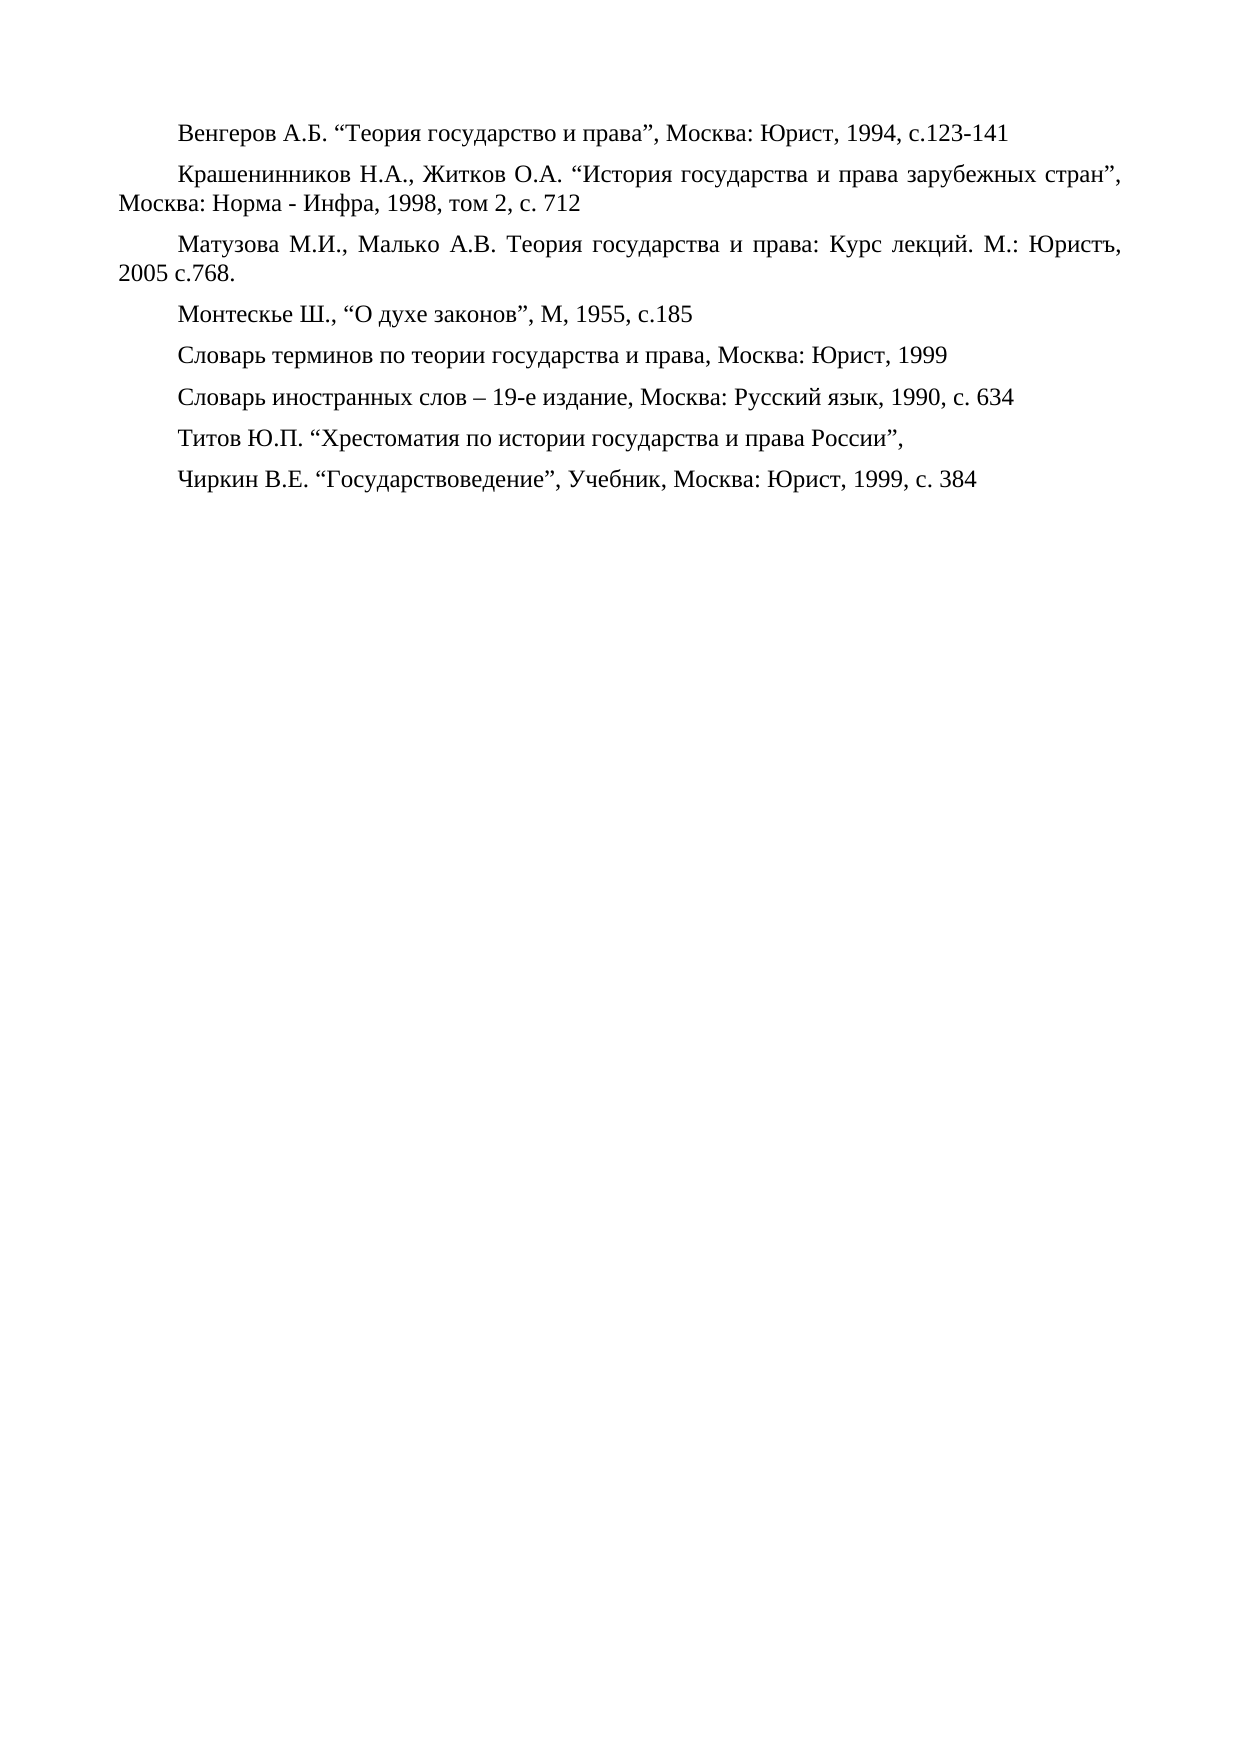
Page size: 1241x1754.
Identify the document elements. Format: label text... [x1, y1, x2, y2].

text Матузова М.И., Малько А.В. Теория государства и права: Курс лекций. М.: Юристъ, 2005 с.768. [118, 229, 1122, 287]
text Словарь иностранных слов – 19-е издание, Москва: Русский язык, 1990, с. 634 [118, 382, 1122, 411]
text Словарь терминов по теории государства и права, Москва: Юрист, 1999 [118, 341, 1122, 369]
text Крашенинников Н.А., Житков О.А. “История государства и права зарубежных стран”, Москва: Норма - Инфра, 1998, том 2, с. 712 [118, 159, 1122, 217]
text Титов Ю.П. “Хрестоматия по истории государства и права России”, [118, 423, 1122, 452]
text Монтескье Ш., “О духе законов”, М, 1955, с.185 [118, 299, 1122, 328]
text Венгеров А.Б. “Теория государство и права”, Москва: Юрист, 1994, с.123-141 [118, 118, 1122, 147]
text Чиркин В.Е. “Государствоведение”, Учебник, Москва: Юрист, 1999, с. 384 [118, 464, 1122, 493]
